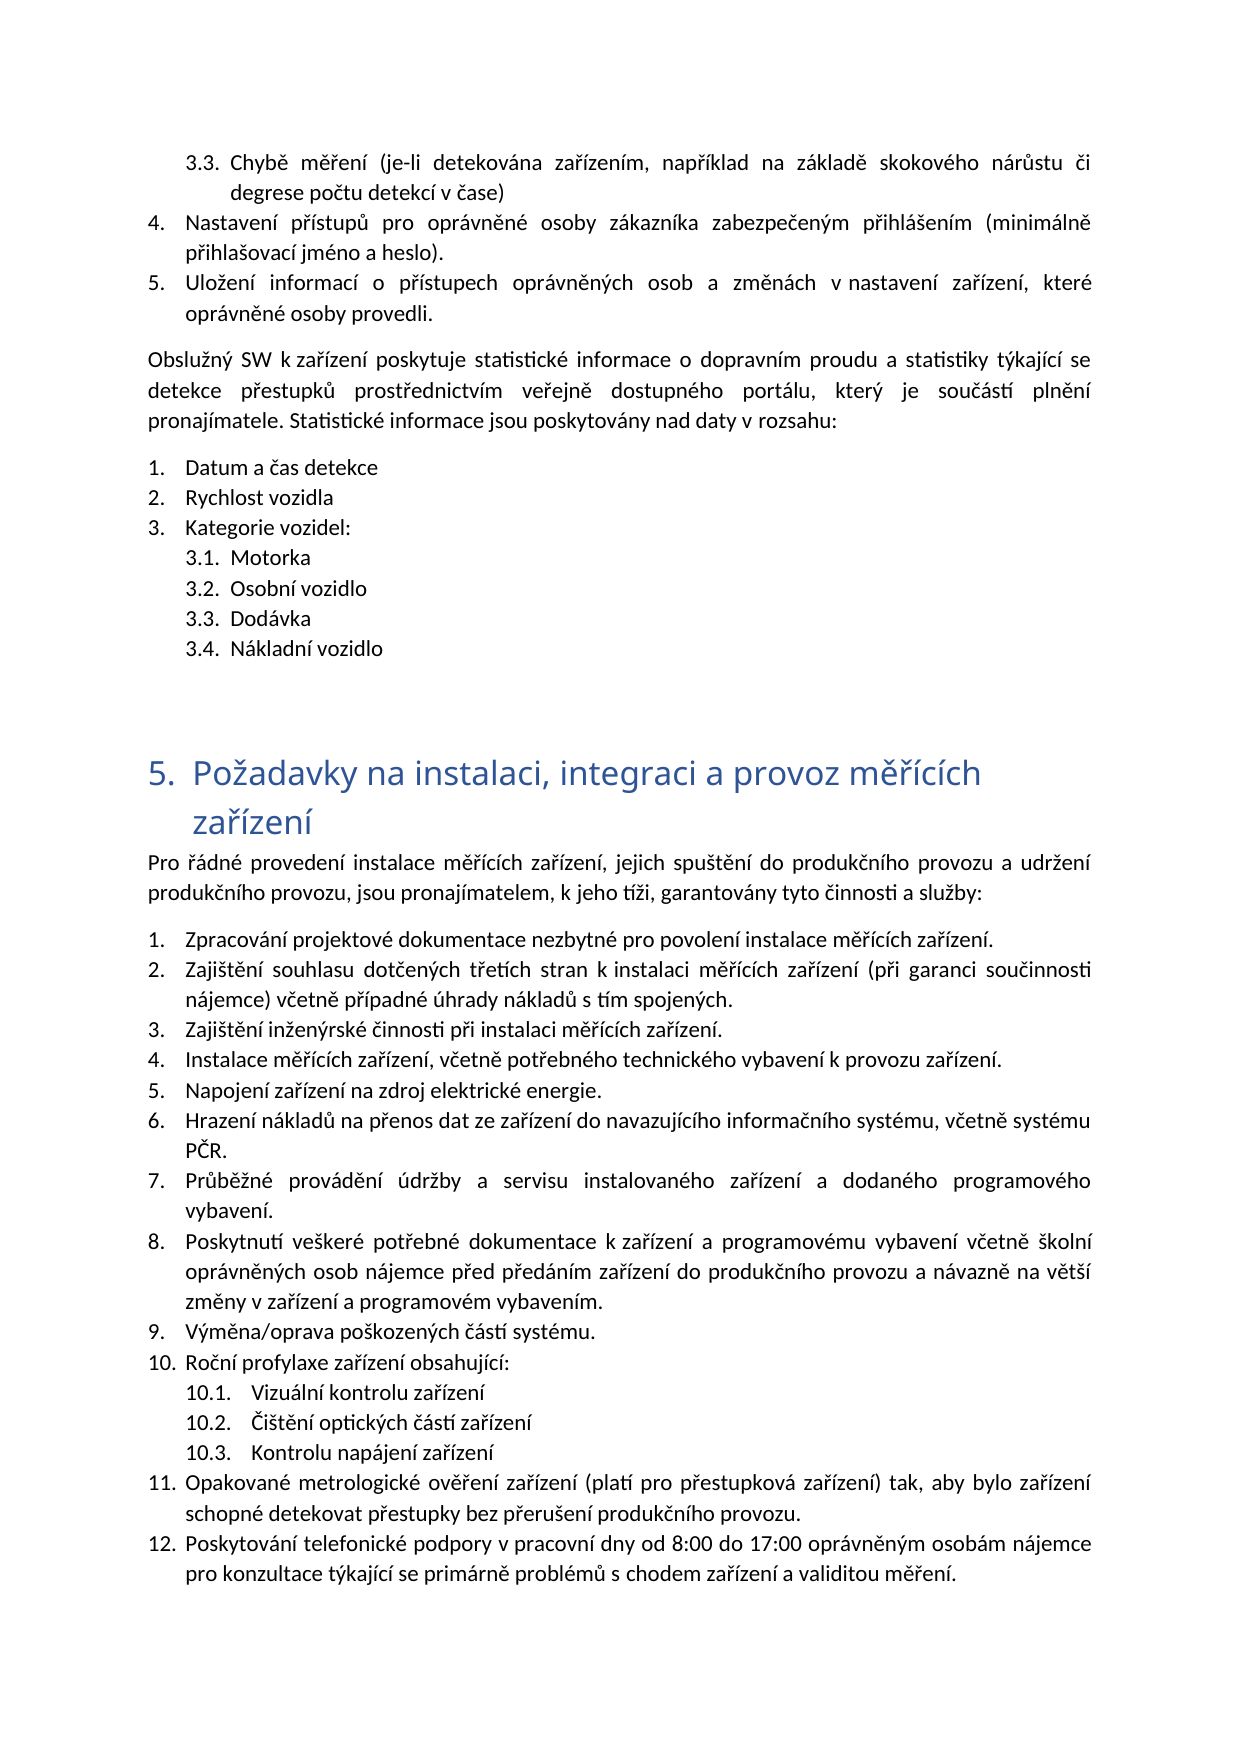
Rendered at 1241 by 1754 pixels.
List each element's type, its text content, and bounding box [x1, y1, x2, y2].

subtitle Požadavky na instalaci, integraci a provoz měřících zařízení [148, 750, 1093, 844]
list Uložení informací o přístupech oprávněných osob a změnách v nastavení zařízení, které oprávněné osoby provedli. [148, 268, 1093, 327]
list Kategorie vozidel: [148, 513, 1093, 541]
list Chybě měření (je-li detekována zařízením, například na základě skokového nárůstu či degrese počtu detekcí v čase) [185, 148, 1093, 206]
list Hrazení nákladů na přenos dat ze zařízení do navazujícího informačního systému, včetně systému PČR. [148, 1106, 1093, 1164]
list Zajištění souhlasu dotčených třetích stran k instalaci měřících zařízení (při garanci součinnosti nájemce) včetně případné úhrady nákladů s tím spojených. [148, 955, 1093, 1013]
list Výměna/oprava poškozených částí systému. [148, 1317, 1093, 1345]
list Průběžné provádění údržby a servisu instalovaného zařízení a dodaného programového vybavení. [148, 1166, 1093, 1224]
list Datum a čas detekce [148, 453, 1093, 481]
text Obslužný SW k zařízení poskytuje statistické informace o dopravním proudu a statistiky týkající se detekce přestupků prostřednictvím veřejně dostupného portálu, který je součástí plnění pronajímatele. Statistické informace jsou poskytovány nad daty v rozsahu: [148, 346, 1093, 434]
list Opakované metrologické ověření zařízení (platí pro přestupková zařízení) tak, aby bylo zařízení schopné detekovat přestupky bez přerušení produkčního provozu. [148, 1468, 1093, 1527]
list Roční profylaxe zařízení obsahující: [148, 1348, 1093, 1376]
list Poskytnutí veškeré potřebné dokumentace k zařízení a programovému vybavení včetně školní oprávněných osob nájemce před předáním zařízení do produkčního provozu a návazně na větší změny v zařízení a programovém vybavením. [148, 1227, 1093, 1315]
list Čištění optických částí zařízení [185, 1408, 1093, 1436]
list Zpracování projektové dokumentace nezbytné pro povolení instalace měřících zařízení. [148, 925, 1093, 953]
list Napojení zařízení na zdroj elektrické energie. [148, 1076, 1093, 1104]
list Zajištění inženýrské činnosti při instalaci měřících zařízení. [148, 1015, 1093, 1043]
list Kontrolu napájení zařízení [185, 1438, 1093, 1466]
list Rychlost vozidla [148, 483, 1093, 511]
list Nastavení přístupů pro oprávněné osoby zákazníka zabezpečeným přihlášením (minimálně přihlašovací jméno a heslo). [148, 208, 1093, 266]
list Nákladní vozidlo [185, 634, 1093, 662]
list Osobní vozidlo [185, 574, 1093, 602]
list Poskytování telefonické podpory v pracovní dny od 8:00 do 17:00 oprávněným osobám nájemce pro konzultace týkající se primárně problémů s chodem zařízení a validitou měření. [148, 1529, 1093, 1587]
text Pro řádné provedení instalace měřících zařízení, jejich spuštění do produkčního provozu a udržení produkčního provozu, jsou pronajímatelem, k jeho tíži, garantovány tyto činnosti a služby: [148, 848, 1093, 906]
list Dodávka [185, 604, 1093, 632]
list Motorka [185, 543, 1093, 571]
list Instalace měřících zařízení, včetně potřebného technického vybavení k provozu zařízení. [148, 1046, 1093, 1073]
list Vizuální kontrolu zařízení [185, 1378, 1093, 1406]
